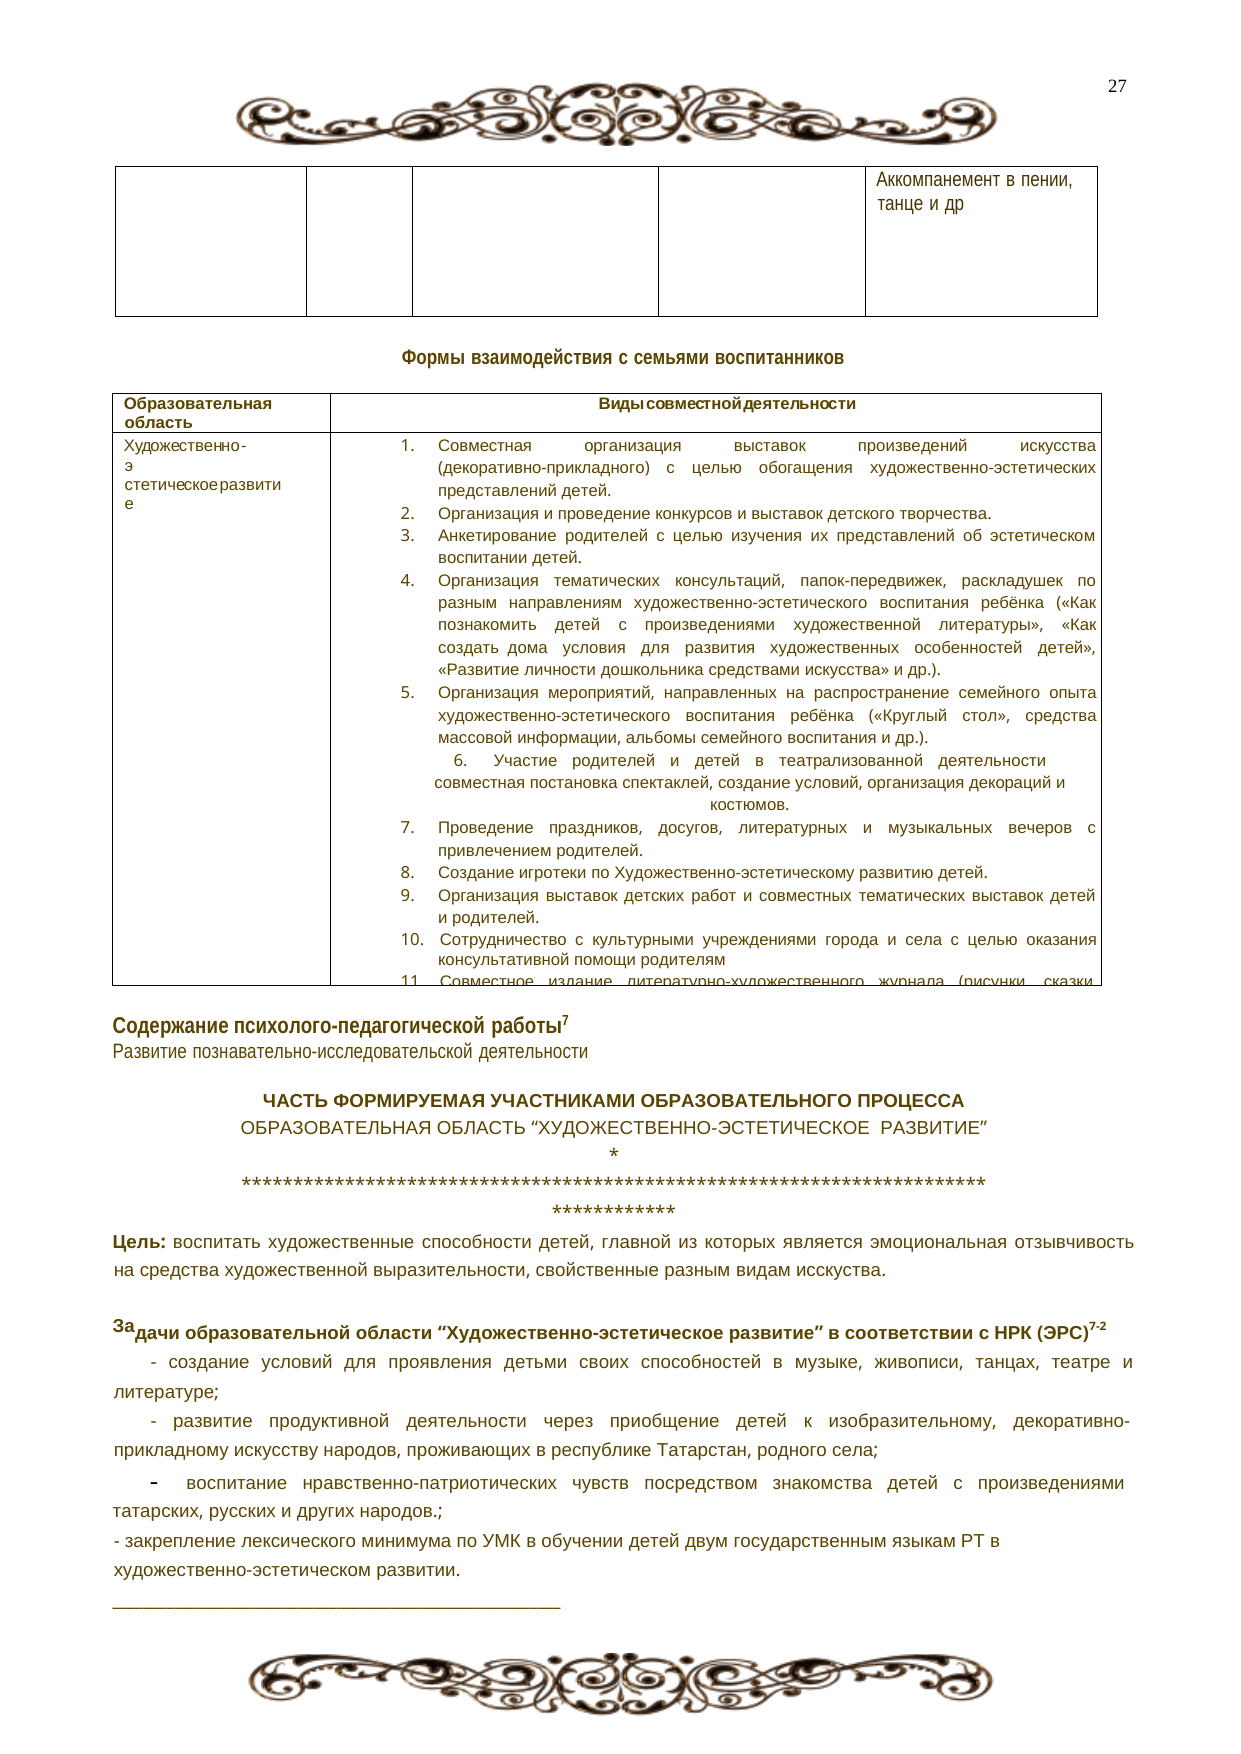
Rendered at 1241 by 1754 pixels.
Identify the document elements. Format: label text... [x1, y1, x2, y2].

text ЧАСТЬ ФОРМИРУЕМАЯ УЧАСТНИКАМИ ОБРАЗОВАТЕЛЬНОГО ПРОЦЕССА ОБРАЗОВАТЕЛЬНАЯ ОБЛАСТЬ “ХУДОЖЕСТВЕННО-ЭСТЕТИЧЕСКОЕ РАЗВИТИЕ” ************************************************************************************* [237, 1089, 990, 1225]
text 27 [1108, 75, 1154, 97]
table_header Образовательная область [113, 394, 330, 432]
table_header [413, 167, 658, 316]
text - закрепление лексического минимума по УМК в обучении детей двум государственным языкам РТ в художественно-эстетическом развитии. [113, 1527, 1004, 1582]
text Содержаниепсихолого-педагогической работы7 Развитие познавательно-исследовательской деятельности [112, 1012, 592, 1062]
table_header [116, 167, 306, 316]
table_header [307, 167, 412, 316]
table_cell Художественно-эстетическоеразвитие [113, 433, 330, 985]
table_header Видысовместнойдеятельности [331, 394, 1101, 432]
text - создание условий для проявления детьми своих способностей в музыке, живописи, танцах, театре и литературе; [113, 1349, 1136, 1403]
text __________________________________________________________ [112, 1587, 1154, 1612]
text Формы взаимодействия с семьями воспитанников [402, 344, 1154, 368]
table_header [659, 167, 865, 316]
table_header Аккомпанемент в пении, танце и др [866, 167, 1097, 316]
picture [230, 75, 1007, 145]
text - воспитание нравственно-патриотических чувств посредством знакомства детей с произведениями татарских, русских и других народов.; [112, 1466, 1129, 1523]
text - развитие продуктивной деятельности через приобщение детей к изобразительному, декоративно-прикладному искусству народов, проживающих в республике Татарстан, родного села; [113, 1407, 1136, 1462]
text Цель: воспитать художественные способности детей, главной из которых является эмоциональная отзывчивость на средства художественной выразительности, свойственные разным видам исскуства. [112, 1228, 1136, 1282]
picture [238, 1653, 1000, 1724]
table_cell 1. Совместная организация выставок произведений искусства (декоративно-прикладного) с целью обогащения художественно-эстетических представлений детей. 2. Организация и проведение конкурсов и выставок детского творчества. 3. Анкетирование родителей с целью изучения их представлений об эстетическом воспитании детей. 4. Организация тематических консультаций, папок-передвижек, раскладушек по разным направлениям художественно-эстетического воспитания ребёнка («Как познакомить детей с произведениями художественной литературы», «Как создать дома условия для развития художественных особенностей детей», «Развитие личности дошкольника средствами искусства» и др.). 5. Организация мероприятий, направленных на распространение семейного опыта художественно-эстетического воспитания ребёнка («Круглый стол», средства массовой информации, альбомы семейного воспитания и др.). 6. Участие родителей и детей в театрализованной деятельности совместная постановка спектаклей, создание условий, организация декораций и костюмов. 7. Проведение праздников, досугов, литературных и музыкальных вечеров с привлечением родителей. 8. Создание игротеки по Художественно-эстетическому развитию детей. 9. Организация выставок детских работ и совместных тематических выставок детей и родителей. 10. Сотрудничество с культурными учреждениями города и села с целью оказания консультативной помощи родителям 11. Совместное издание литературно-художественного журнала (рисунки, сказки, комиксы, придуманных детьми и их родителями). [331, 433, 1101, 985]
text Задачи образовательной области “Художественно-эстетическое развитие” в соответствии с НРК (ЭРС)7-2 [112, 1315, 1154, 1345]
